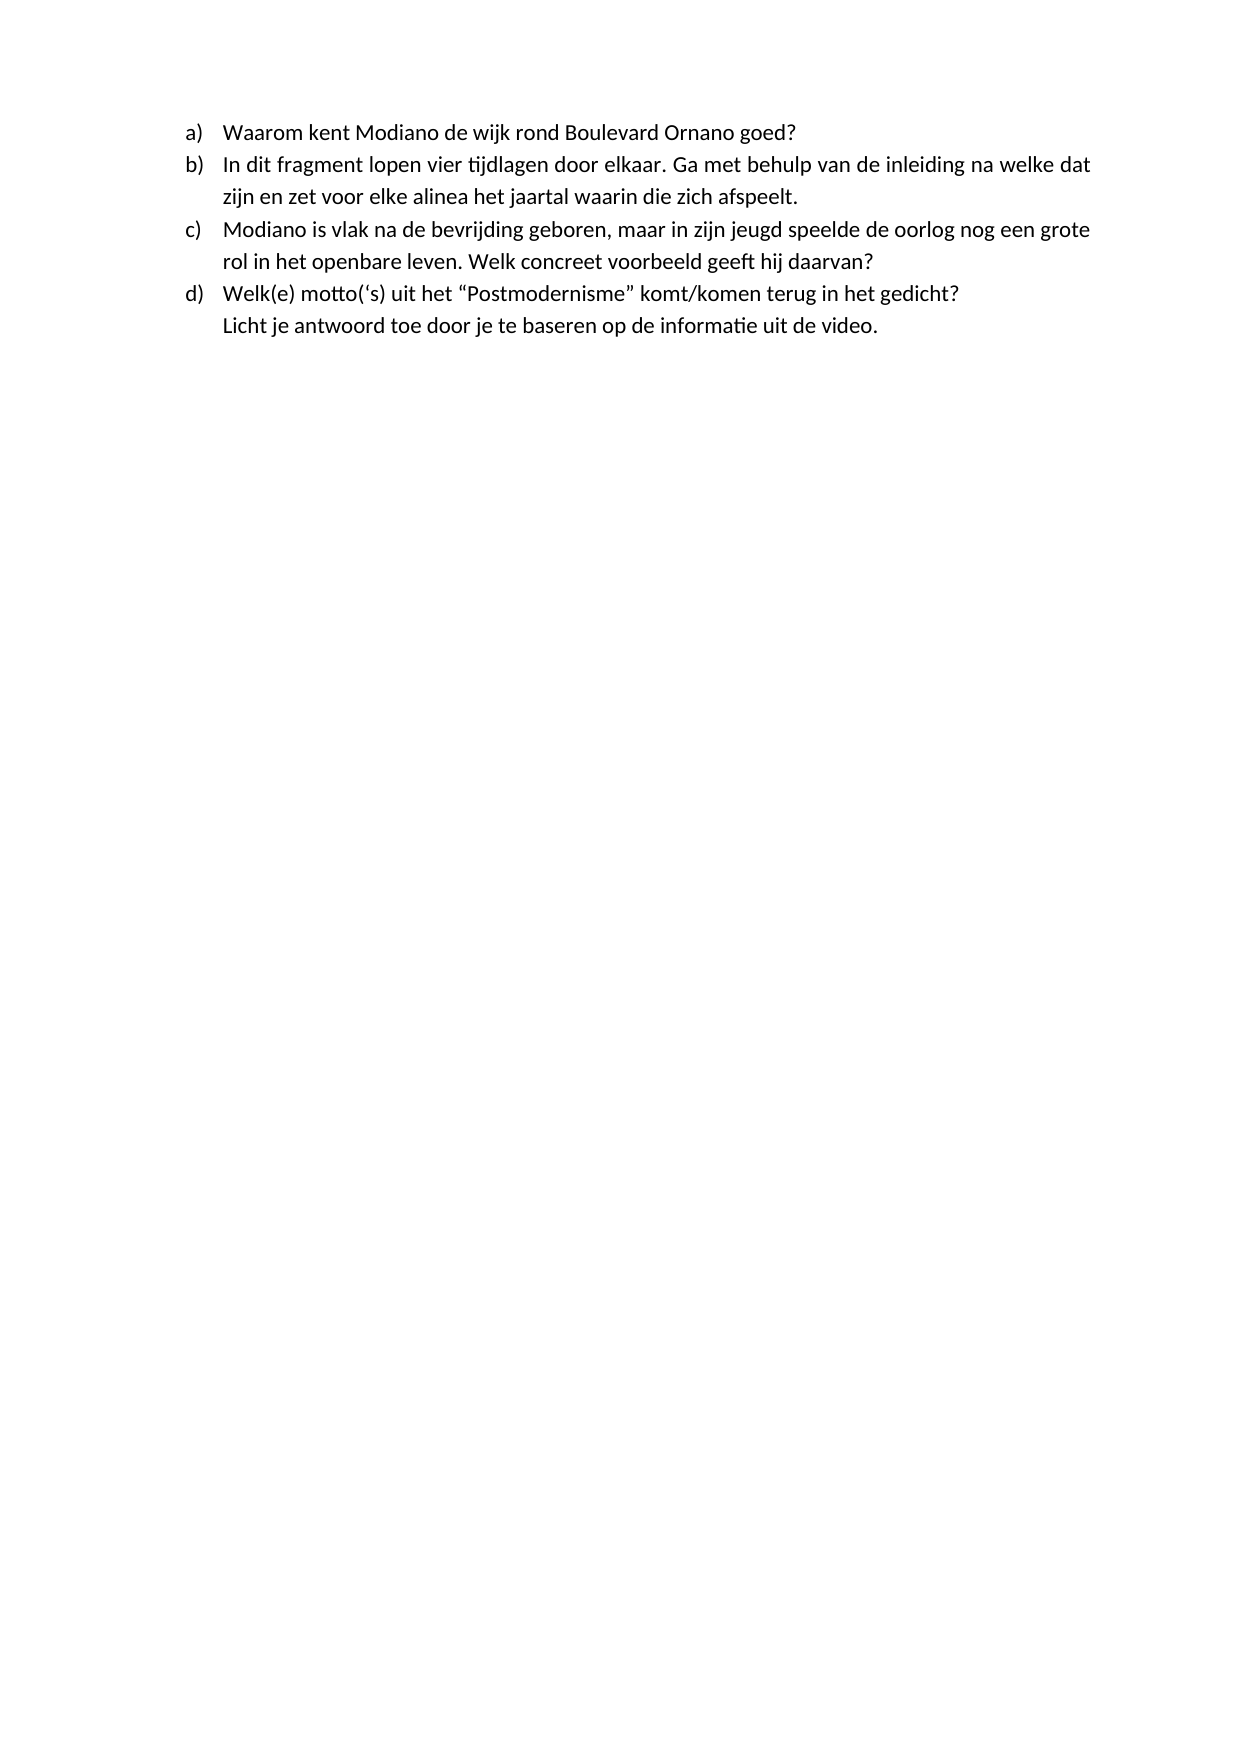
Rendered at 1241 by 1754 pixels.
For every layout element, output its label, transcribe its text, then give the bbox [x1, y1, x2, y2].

list Modiano is vlak na de bevrijding geboren, maar in zijn jeugd speelde de oorlog nog een grote rol in het openbare leven. Welk concreet voorbeeld geeft hij daarvan? [185, 215, 1092, 275]
list Welk(e) motto(‘s) uit het “Postmodernisme” komt/komen terug in het gedicht? [185, 279, 1092, 307]
list In dit fragment lopen vier tijdlagen door elkaar. Ga met behulp van de inleiding na welke dat zijn en zet voor elke alinea het jaartal waarin die zich afspeelt. [185, 150, 1092, 211]
list Licht je antwoord toe door je te baseren op de informatie uit de video. [223, 311, 1092, 339]
list Waarom kent Modiano de wijk rond Boulevard Ornano goed? [185, 118, 1092, 146]
